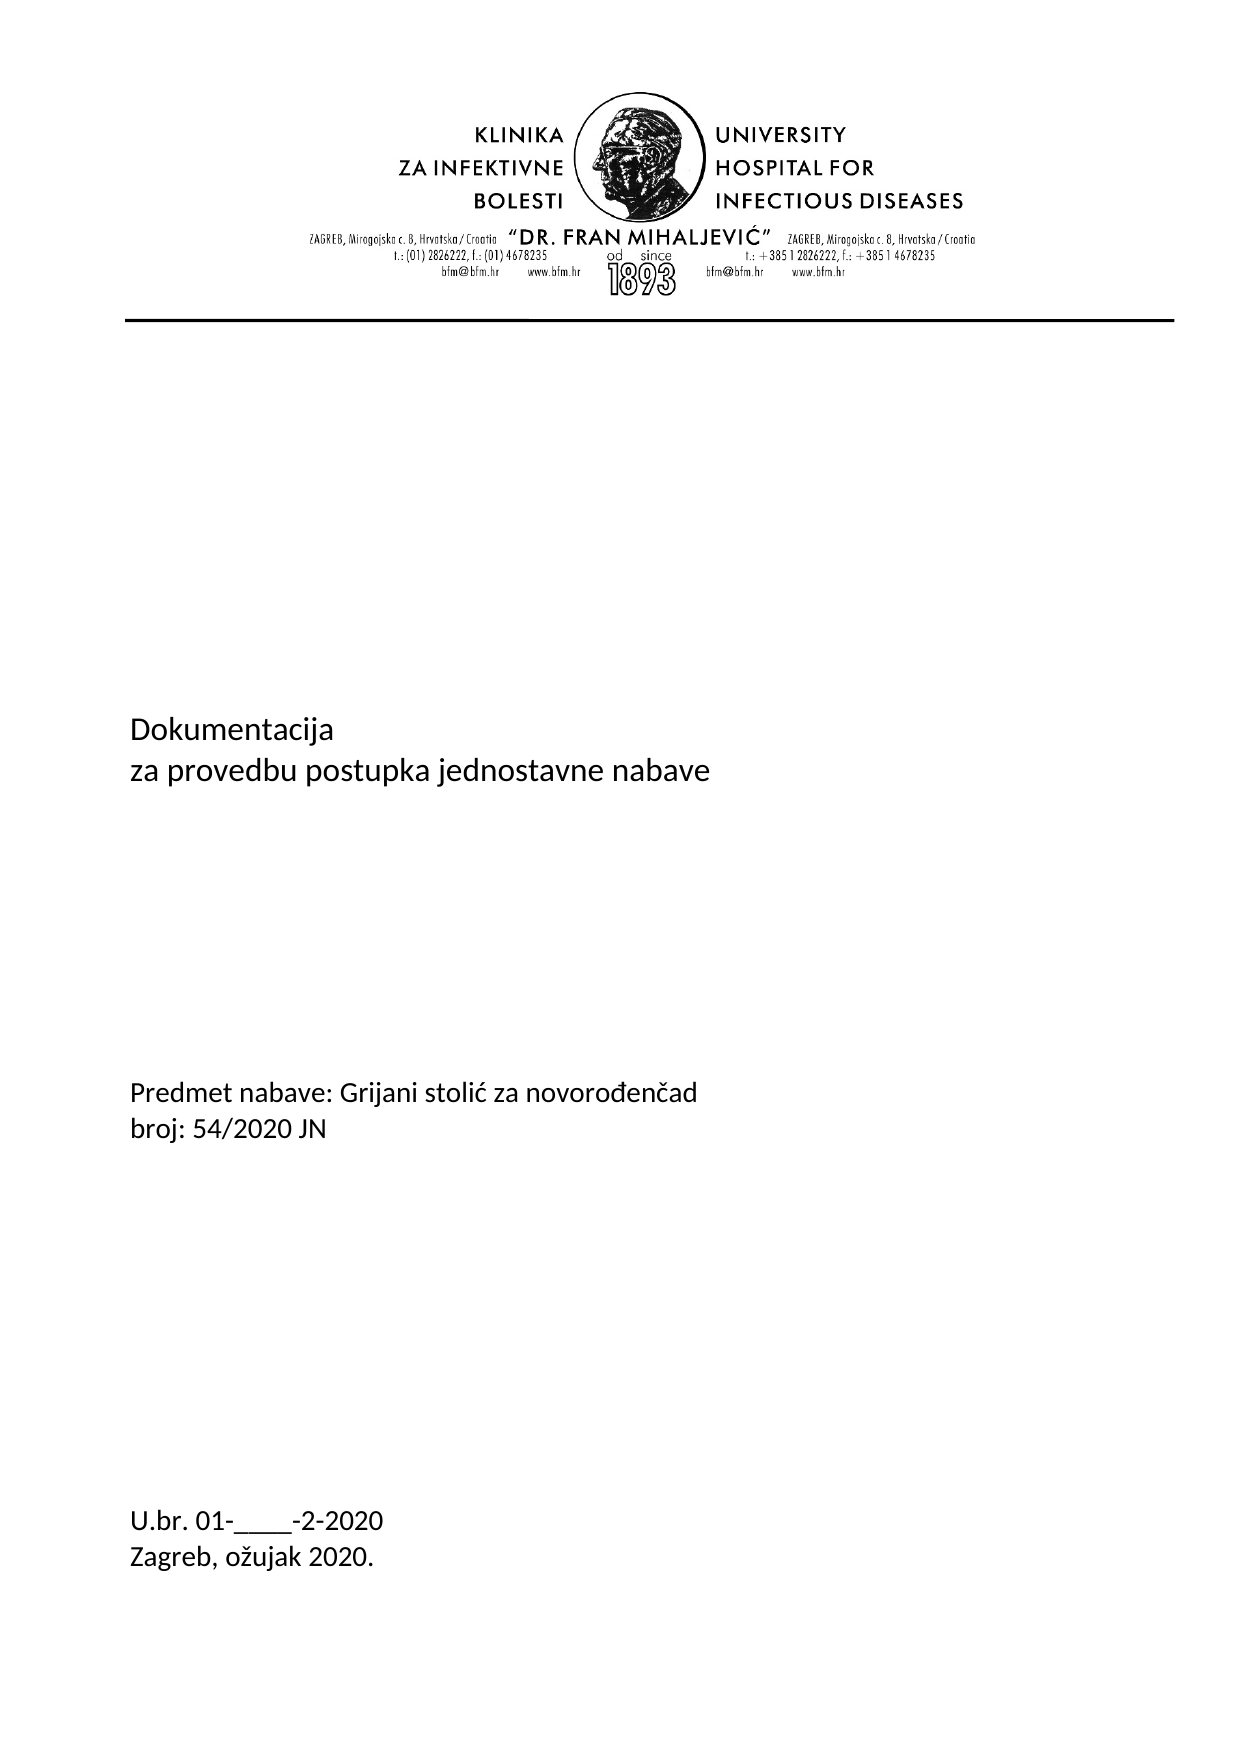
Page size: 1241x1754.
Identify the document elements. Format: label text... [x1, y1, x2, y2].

picture [276, 85, 1005, 306]
text U.br. 01-____-2-2020 [130, 1502, 1157, 1538]
text Dokumentacija [130, 708, 1157, 749]
text Zagreb, ožujak 2020. [130, 1538, 1157, 1573]
text Predmet nabave: Grijani stolić za novorođenčad [130, 1074, 1157, 1110]
text za provedbu postupka jednostavne nabave [130, 749, 1157, 789]
text broj: 54/2020 JN [130, 1110, 1157, 1146]
